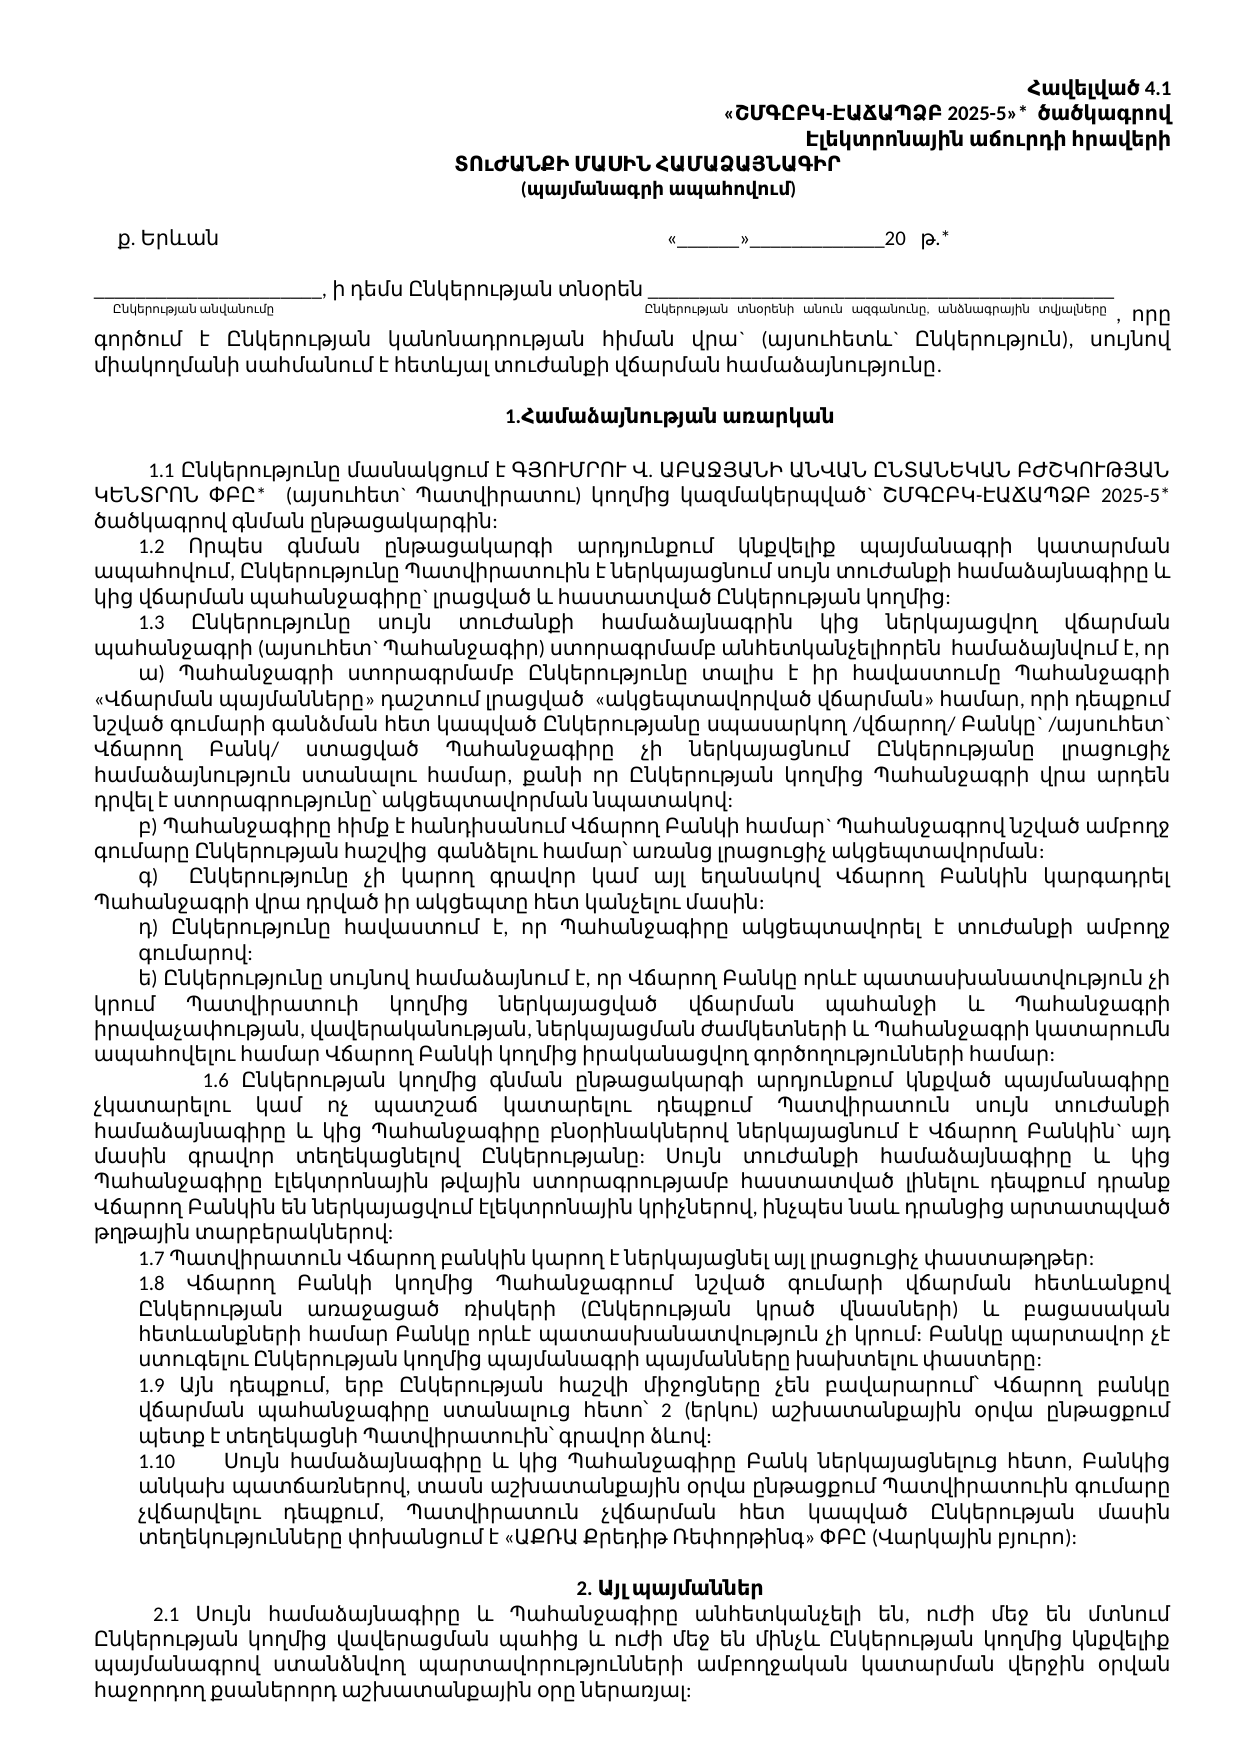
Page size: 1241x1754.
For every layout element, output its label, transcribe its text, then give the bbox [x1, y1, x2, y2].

text Էլեկտրոնային աճուրդի հրավերի [94, 126, 1171, 151]
text գ) Ընկերությունը չի կարող գրավոր կամ այլ եղանակով Վճարող Բանկին կարգադրել Պահանջագրի վրա դրված իր ակցեպտը հետ կանչելու մասին: [94, 864, 1171, 914]
text դ) Ընկերությունը հավաստում է, որ Պահանջագիրը ակցեպտավորել է տուժանքի ամբողջ գումարով: [138, 914, 1171, 965]
text Հավելված 4.1 [94, 75, 1171, 100]
text 1.Համաձայնության առարկան [169, 403, 1171, 428]
text «ՇՄԳԸԲԿ-ԷԱՃԱՊՁԲ 2025-5»* ծածկագրով [94, 100, 1171, 126]
text (պայմանագրի ապահովում) [94, 177, 1171, 199]
text 1.3 Ընկերությունը սույն տուժանքի համաձայնագրին կից ներկայացվող վճարման պահանջագրի (այսուհետ` Պահանջագիր) ստորագրմամբ անհետկանչելիորեն համաձայնվում է, որ [94, 609, 1171, 660]
text ______________________, ի դեմս Ընկերության տնօրեն _____________________________________________ [94, 276, 1171, 301]
text ա) Պահանջագրի ստորագրմամբ Ընկերությունը տալիս է իր հավաստումը Պահանջագրի «Վճարման պայմանները» դաշտում լրացված «ակցեպտավորված վճարման» համար, որի դեպքում նշված գումարի գանձման հետ կապված Ընկերությանը սպասարկող /վճարող/ Բանկը` /այսուհետ` Վճարող Բանկ/ ստացված Պահանջագիրը չի ներկայացնում Ընկերությանը լրացուցիչ համաձայնություն ստանալու համար, քանի որ Ընկերության կողմից Պահանջագրի վրա արդեն դրվել է ստորագրությունը՝ ակցեպտավորման նպատակով: [94, 660, 1171, 813]
text 2. Այլ պայմաններ [169, 1575, 1171, 1601]
text 1.7 Պատվիրատուն Վճարող բանկին կարող է ներկայացնել այլ լրացուցիչ փաստաթղթեր: [138, 1245, 1171, 1270]
text 1.10 Սույն համաձայնագիրը և կից Պահանջագիրը Բանկ ներկայացնելուց հետո, Բանկից անկախ պատճառներով, տասն աշխատանքային օրվա ընթացքում Պատվիրատուին գումարը չվճարվելու դեպքում, Պատվիրատուն չվճարման հետ կապված Ընկերության մասին տեղեկությունները փոխանցում է «ԱՔՌԱ Քրեդիթ Ռեփորթինգ» ՓԲԸ (Վարկային բյուրո): [138, 1448, 1171, 1550]
text ե) Ընկերությունը սույնով համաձայնում է, որ Վճարող Բանկը որևէ պատասխանատվություն չի կրում Պատվիրատուի կողմից ներկայացված վճարման պահանջի և Պահանջագրի իրավաչափության, վավերականության, ներկայացման ժամկետների և Պահանջագրի կատարումն ապահովելու համար Վճարող Բանկի կողմից իրականացվող գործողությունների համար: [94, 965, 1171, 1067]
text բ) Պահանջագիրը հիմք է հանդիսանում Վճարող Բանկի համար` Պահանջագրով նշված ամբողջ գումարը Ընկերության հաշվից գանձելու համար՝ առանց լրացուցիչ ակցեպտավորման: [94, 813, 1171, 864]
text 1.2 Որպես գնման ընթացակարգի արդյունքում կնքվելիք պայմանագրի կատարման ապահովում, Ընկերությունը Պատվիրատուին է ներկայացնում սույն տուժանքի համաձայնագիրը և կից վճարման պահանջագիրը` լրացված և հաստատված Ընկերության կողմից: [94, 533, 1171, 609]
text ՏՈւԺԱՆՔԻ ՄԱՍԻՆ ՀԱՄԱՁԱՅՆԱԳԻՐ [94, 151, 1171, 177]
text 1.1 Ընկերությունը մասնակցում է ԳՅՈՒՄՐՈՒ Վ. ԱԲԱՋՅԱՆԻ ԱՆՎԱՆ ԸՆՏԱՆԵԿԱՆ ԲԺՇԿՈՒԹՅԱՆ ԿԵՆՏՐՈՆ ՓԲԸ* (այսուհետ` Պատվիրատու) կողմից կազմակերպված` ՇՄԳԸԲԿ-ԷԱՃԱՊՁԲ 2025-5* ծածկագրով գնման ընթացակարգին: [94, 457, 1171, 533]
text 1.9 Այն դեպքում, երբ Ընկերության հաշվի միջոցները չեն բավարարում՝ Վճարող բանկը վճարման պահանջագիրը ստանալուց հետո՝ 2 (երկու) աշխատանքային օրվա ընթացքում պետք է տեղեկացնի Պատվիրատուին՝ գրավոր ձևով: [138, 1372, 1171, 1448]
text 1.6 Ընկերության կողմից գնման ընթացակարգի արդյունքում կնքված պայմանագիրը չկատարելու կամ ոչ պատշաճ կատարելու դեպքում Պատվիրատուն սույն տուժանքի համաձայնագիրը և կից Պահանջագիրը բնօրինակներով ներկայացնում է Վճարող Բանկին` այդ մասին գրավոր տեղեկացնելով Ընկերությանը: Սույն տուժանքի համաձայնագիրը և կից Պահանջագիրը էլեկտրոնային թվային ստորագրությամբ հաստատված լինելու դեպքում դրանք Վճարող Բանկին են ներկայացվում էլեկտրոնային կրիչներով, ինչպես նաև դրանցից արտատպված թղթային տարբերակներով: [94, 1067, 1171, 1245]
text Ընկերության անվանումը Ընկերության տնօրենի անուն ազգանունը, անձնագրային տվյալները , որը գործում է Ընկերության կանոնադրության հիման վրա` (այսուհետև` Ընկերություն), սույնով միակողմանի սահմանում է հետևյալ տուժանքի վճարման համաձայնությունը. [94, 301, 1171, 377]
text 1.8 Վճարող Բանկի կողմից Պահանջագրում նշված գումարի վճարման հետևանքով Ընկերության առաջացած ռիսկերի (Ընկերության կրած վնասների) և բացասական հետևանքների համար Բանկը որևէ պատասխանատվություն չի կրում: Բանկը պարտավոր չէ ստուգելու Ընկերության կողմից պայմանագրի պայմանները խախտելու փաստերը: [138, 1270, 1171, 1372]
text ք. Երևան «______»_____________20 թ.* [94, 225, 1171, 250]
text 2.1 Սույն համաձայնագիրը և Պահանջագիրը անհետկանչելի են, ուժի մեջ են մտնում Ընկերության կողմից վավերացման պահից և ուժի մեջ են մինչև Ընկերության կողմից կնքվելիք պայմանագրով ստանձնվող պարտավորությունների ամբողջական կատարման վերջին օրվան հաջորդող քսաներորդ աշխատանքային օրը ներառյալ: [94, 1601, 1171, 1702]
